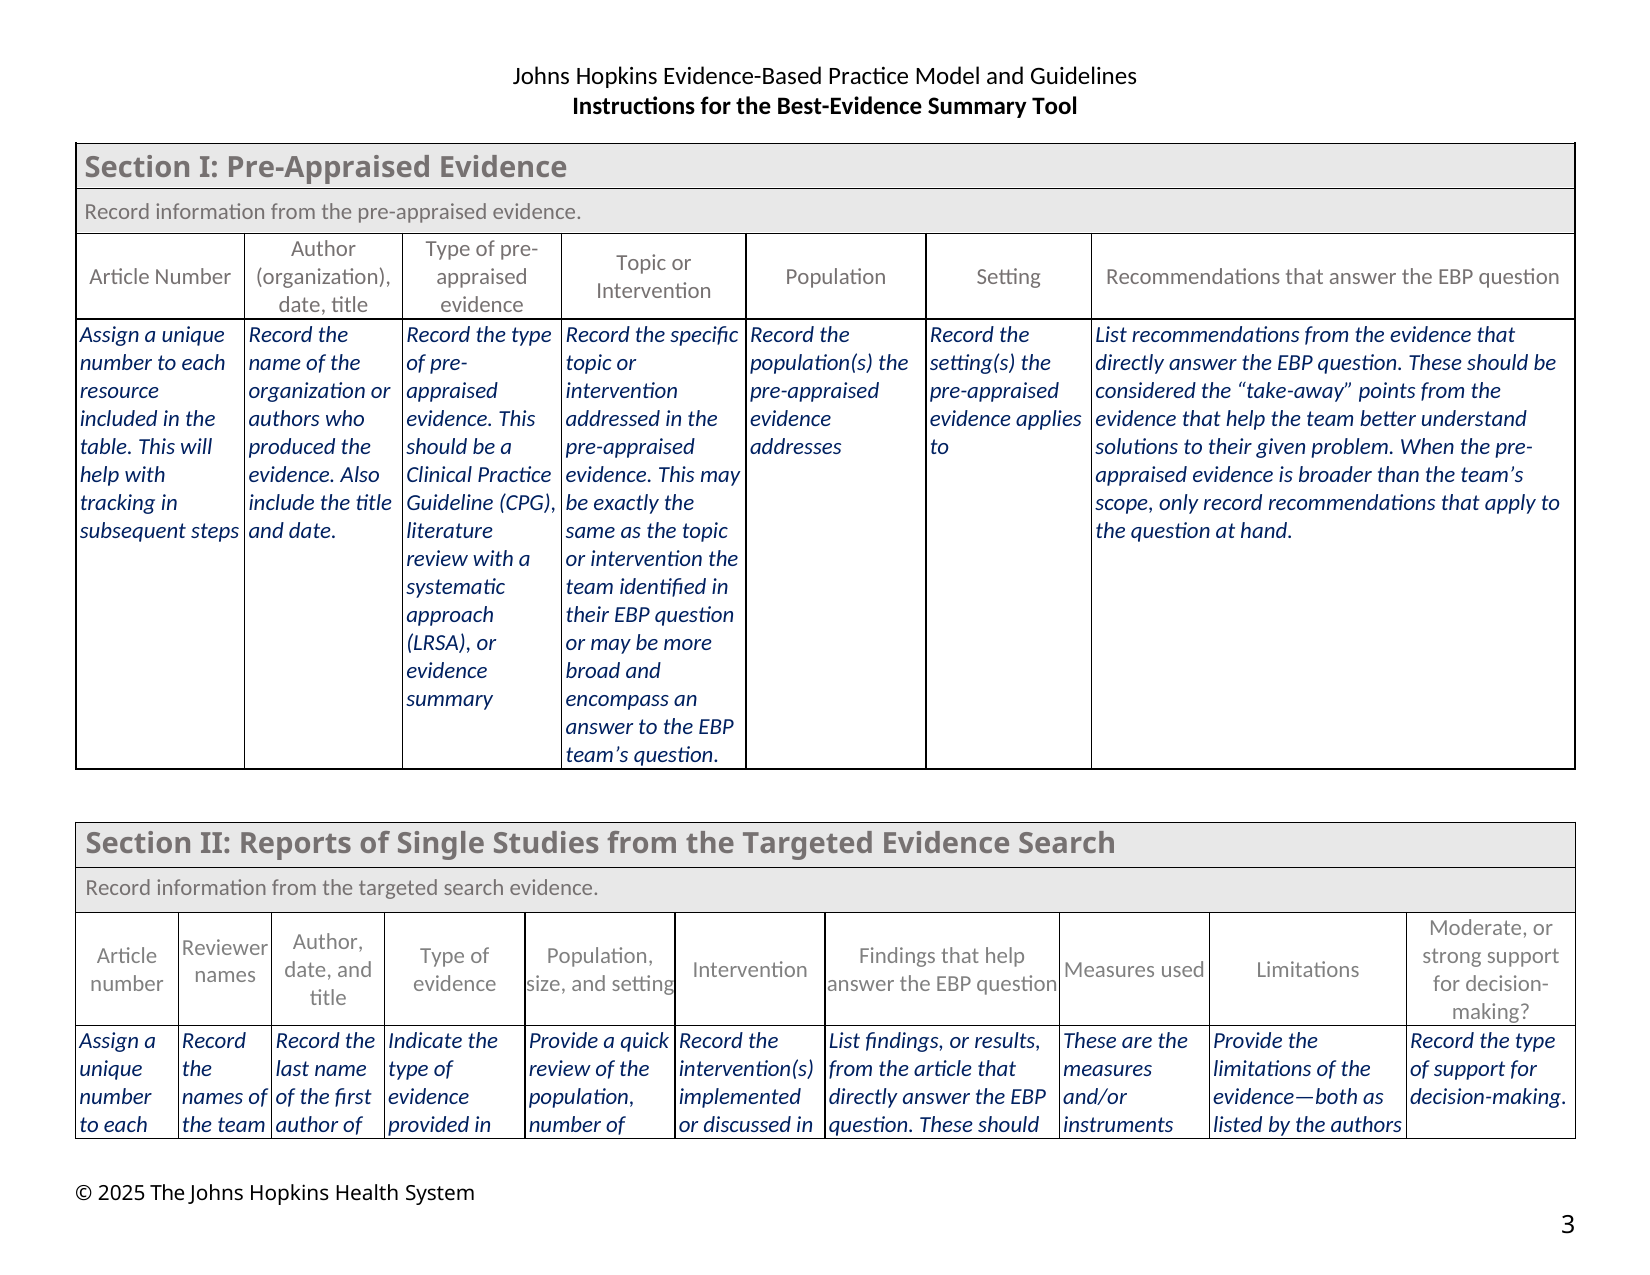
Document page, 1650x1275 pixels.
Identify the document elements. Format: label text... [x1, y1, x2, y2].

table_header Section II: Reports of Single Studies from the Targeted Evidence Search [76, 823, 1575, 867]
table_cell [272, 1026, 384, 1138]
table_cell Record the name of the organization or authors who produced the evidence. Also include the title and date. [245, 320, 402, 768]
table_cell Population, size, and setting [526, 913, 674, 1025]
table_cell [1060, 1026, 1209, 1138]
table_cell Measures used [1060, 913, 1209, 1025]
table_cell Article Number [77, 234, 244, 318]
table_cell Reviewer names [179, 913, 271, 1025]
table_cell Setting [927, 234, 1091, 318]
table_cell Intervention [676, 913, 824, 1025]
table_cell Article number [76, 913, 178, 1025]
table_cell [1210, 1026, 1406, 1138]
table_cell Type of evidence [385, 913, 524, 1025]
table_cell Record information from the targeted search evidence. [76, 868, 1575, 912]
table_cell Record the setting(s) the pre-appraised evidence applies to [927, 320, 1091, 768]
table_cell Moderate, or strong support for decision-making? [1407, 913, 1575, 1025]
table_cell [1407, 1026, 1575, 1138]
table_cell Record information from the pre-appraised evidence. [77, 189, 1574, 232]
table_cell Population [747, 234, 925, 318]
table_cell Type of pre-appraised evidence [403, 234, 561, 318]
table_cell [76, 1026, 178, 1138]
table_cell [179, 1026, 271, 1138]
table_cell Author (organization), date, title [245, 234, 402, 318]
table_cell Assign a unique number to each resource included in the table. This will help with tracking in subsequent steps [77, 320, 244, 768]
table_cell Findings that help answer the EBP question [826, 913, 1059, 1025]
table_cell List recommendations from the evidence that directly answer the EBP question. These should be considered the “take-away” points from the evidence that help the team better understand solutions to their given problem. When the pre-appraised evidence is broader than the team’s scope, only record recommendations that apply to the question at hand. [1092, 320, 1574, 768]
text Instructions for the Best-Evidence Summary Tool [75, 91, 1575, 121]
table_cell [526, 1026, 674, 1138]
table_cell Topic or Intervention [562, 234, 745, 318]
table_cell Record the population(s) the pre-appraised evidence addresses [747, 320, 925, 768]
table_cell Author, date, and title [272, 913, 384, 1025]
table_header Section I: Pre-Appraised Evidence [77, 144, 1574, 187]
table_cell Record the specific topic or intervention addressed in the pre-appraised evidence. This may be exactly the same as the topic or intervention the team identified in their EBP question or may be more broad and encompass an answer to the EBP team’s question. [562, 320, 745, 768]
table_cell Recommendations that answer the EBP question [1092, 234, 1574, 318]
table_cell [385, 1026, 524, 1138]
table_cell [676, 1026, 824, 1138]
table_cell Record the type of pre-appraised evidence. This should be a Clinical Practice Guideline (CPG), literature review with a systematic approach (LRSA), or evidence summary [403, 320, 561, 768]
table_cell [826, 1026, 1059, 1138]
table_cell Limitations [1210, 913, 1406, 1025]
